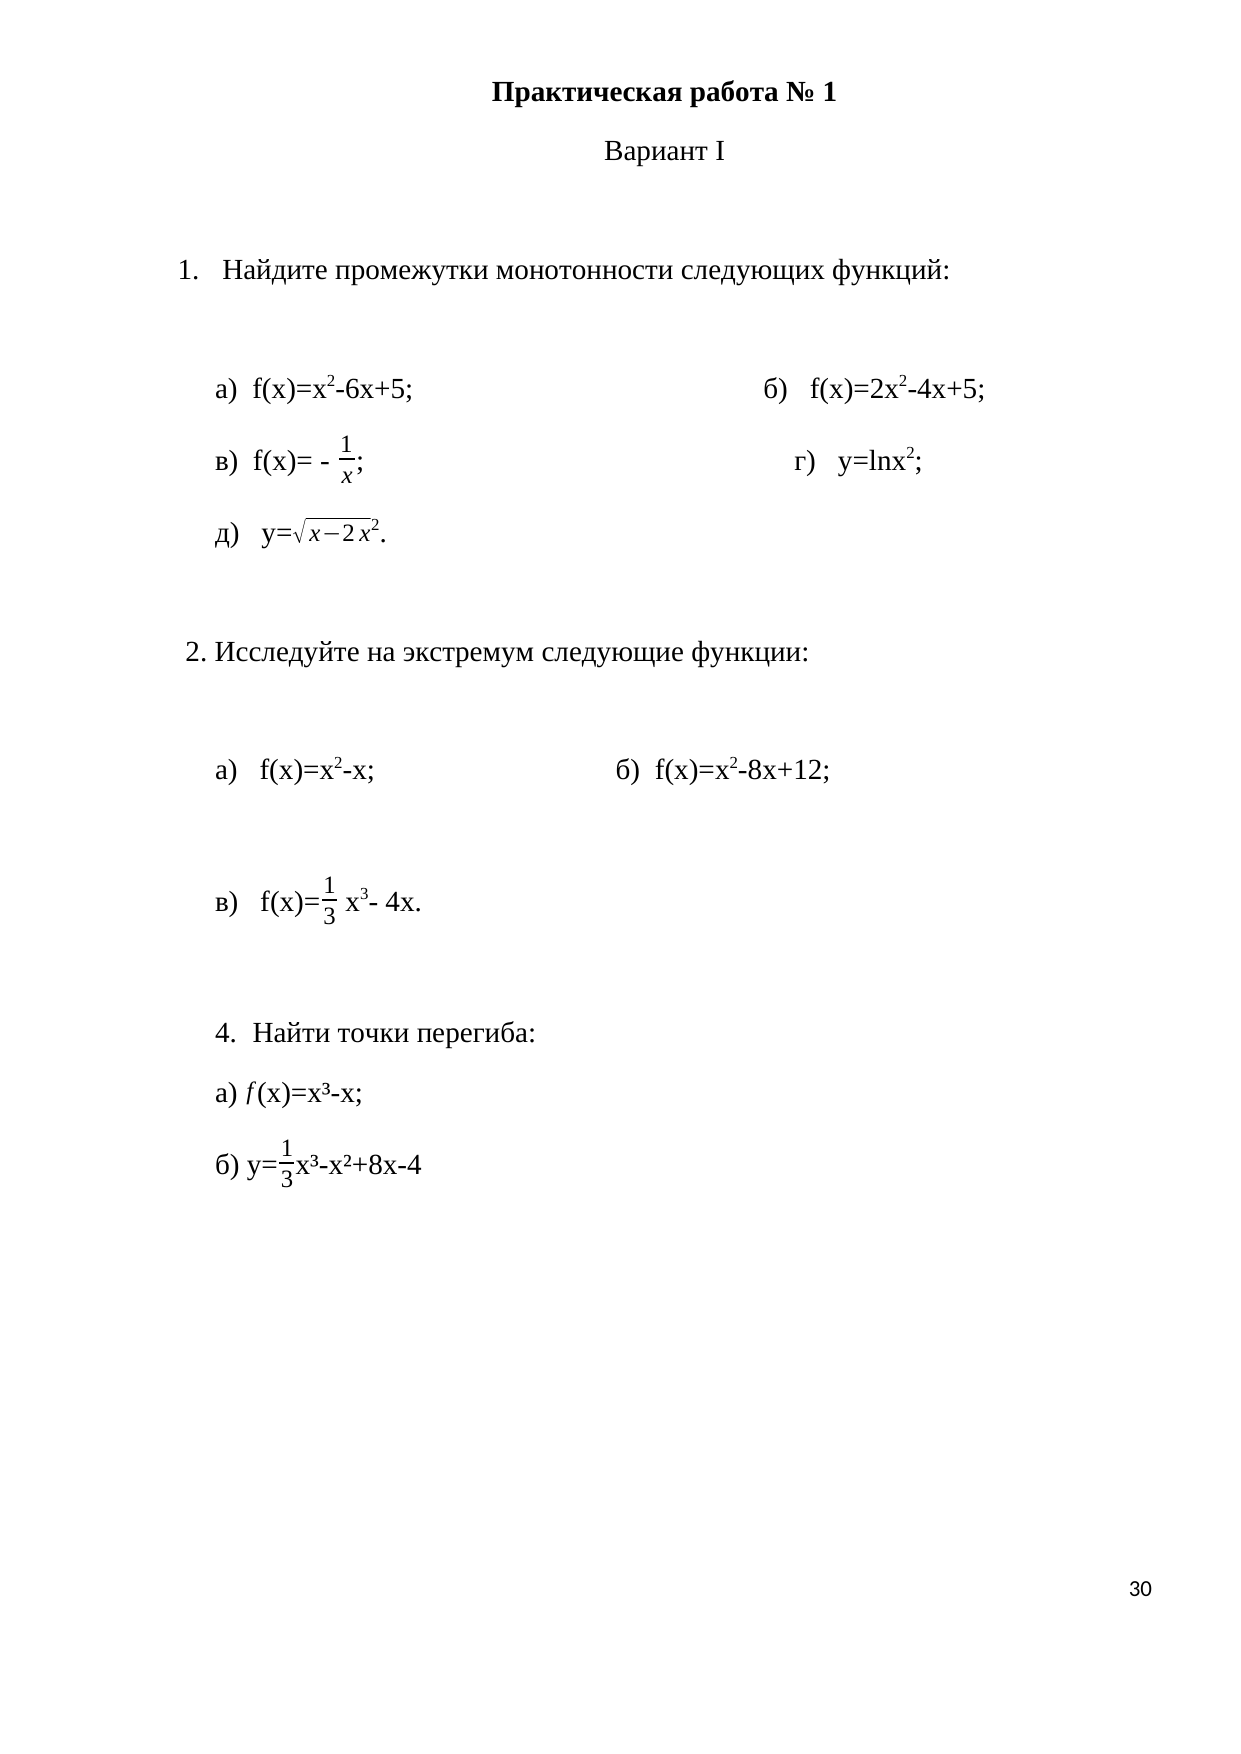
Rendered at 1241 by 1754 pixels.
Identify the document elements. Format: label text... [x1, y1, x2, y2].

text 2. Исследуйте на экстремум следующие функции: [185, 634, 1152, 667]
text а) f(x)=x2-x; б) f(x)=x2-8x+12; [215, 752, 1152, 786]
text Вариант I [177, 133, 1152, 167]
text д) y=2. [215, 515, 1152, 548]
text а) (x)=x³-x; [215, 1075, 1152, 1108]
text а) f(x)=x2-6x+5; б) f(x)=2x2-4x+5; [215, 371, 1152, 404]
list Найти точки перегиба: [215, 1015, 1152, 1049]
text Практическая работа № 1 [177, 74, 1152, 107]
list Найдите промежутки монотонности следующих функций: [177, 252, 1152, 286]
text в) f(x)= x3- 4x. [215, 871, 1152, 930]
text в) f(x)= - ; г) y=lnx2; [215, 430, 1152, 489]
text б) y=x³-x²+8x-4 [215, 1134, 1152, 1193]
